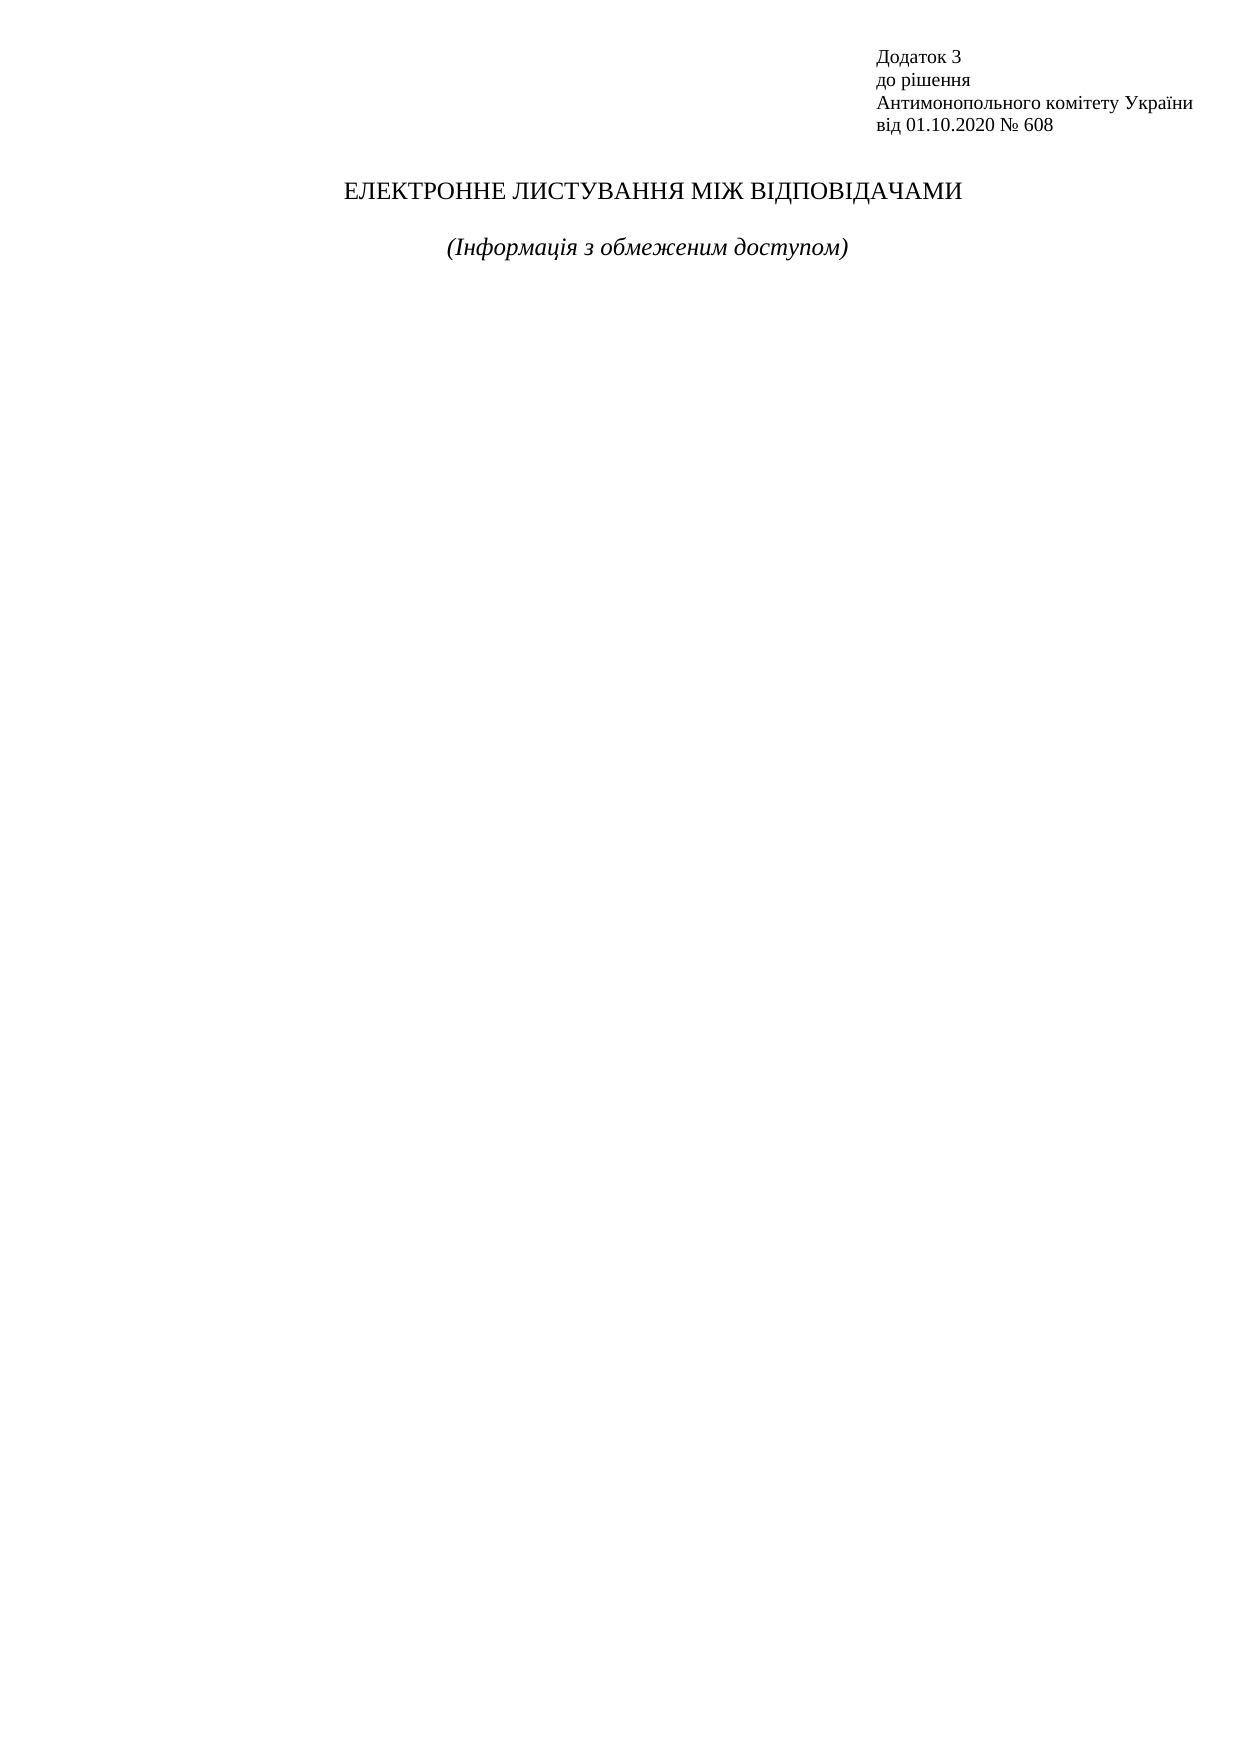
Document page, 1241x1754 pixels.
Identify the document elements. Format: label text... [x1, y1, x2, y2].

text (Інформація з обмеженим доступом) [59, 232, 1181, 260]
